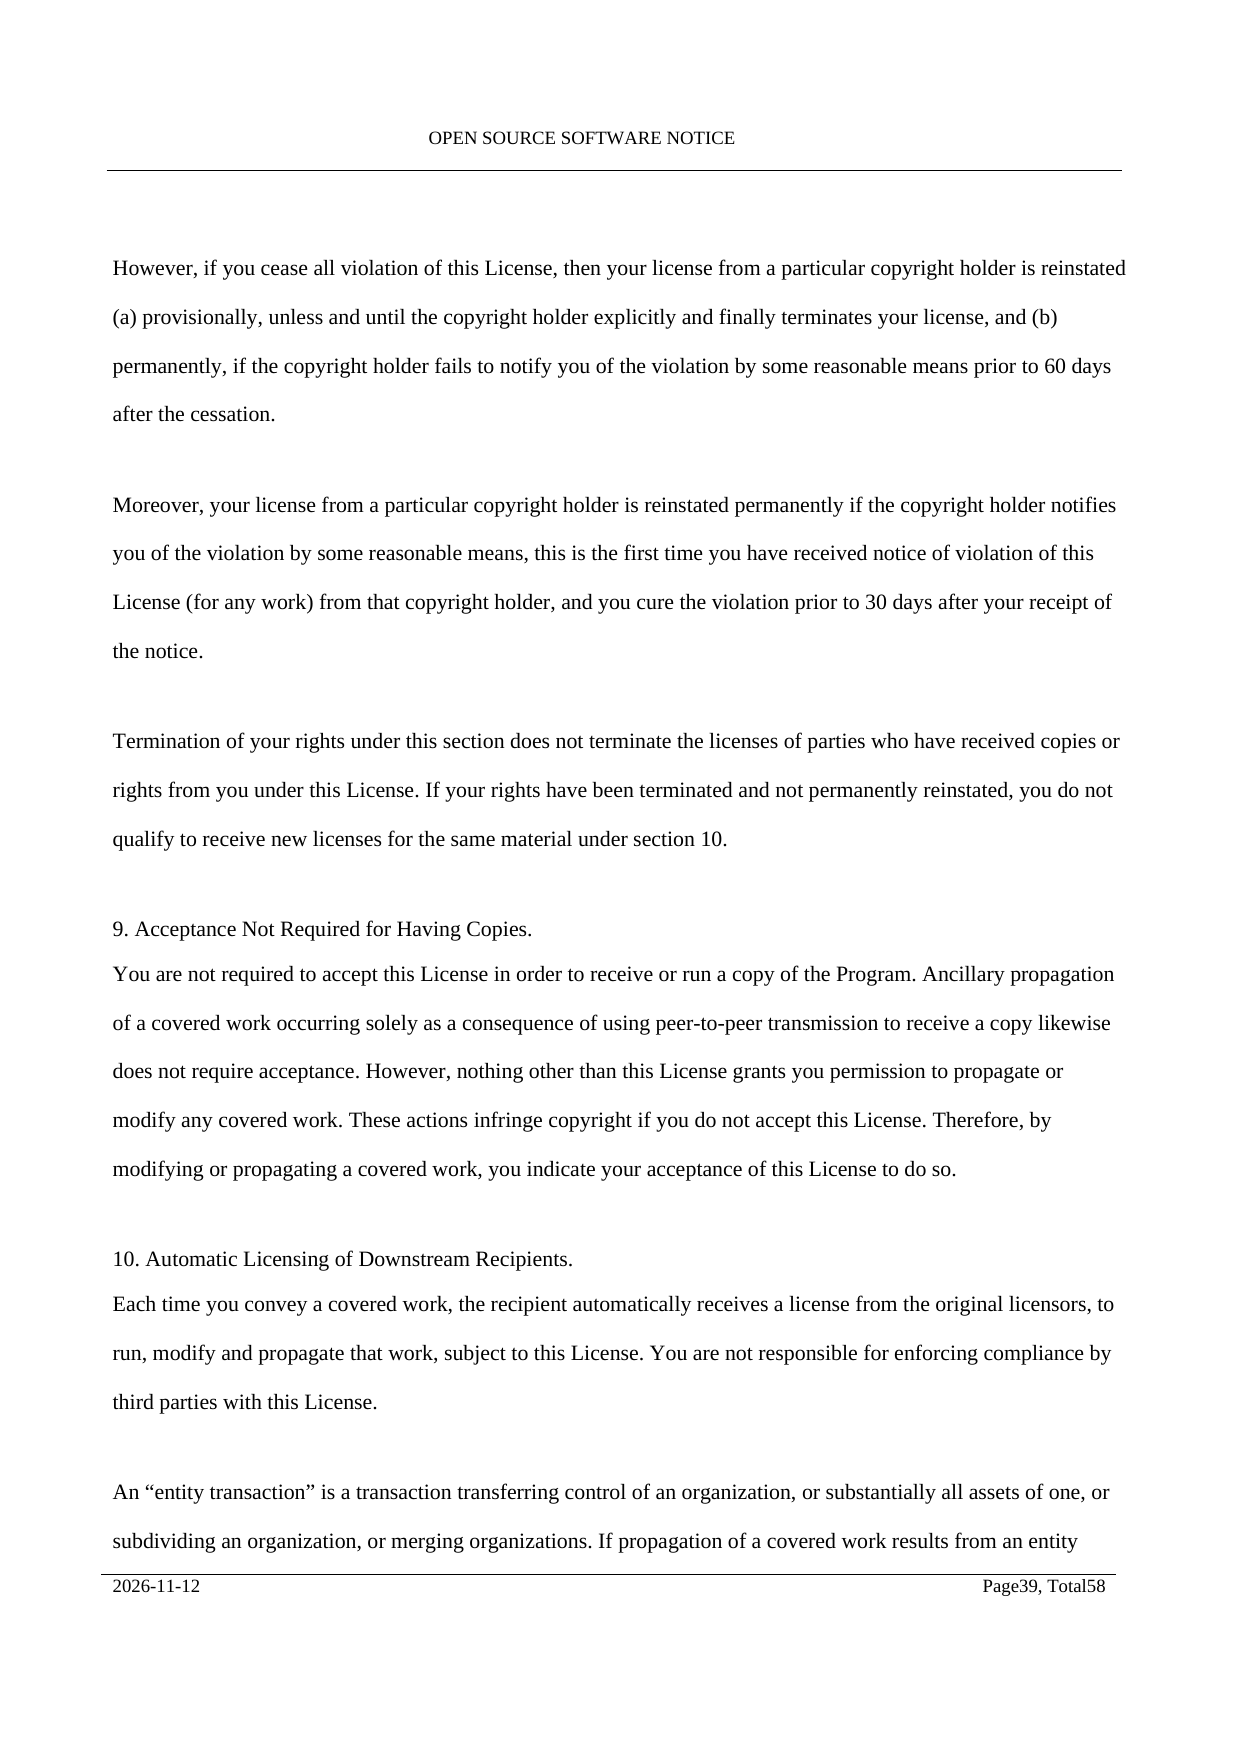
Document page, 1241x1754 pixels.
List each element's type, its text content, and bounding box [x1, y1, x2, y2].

text However, if you cease all violation of this License, then your license from a particular copyright holder is reinstated (a) provisionally, unless and until the copyright holder explicitly and finally terminates your license, and (b) permanently, if the copyright holder fails to notify you of the violation by some reasonable means prior to 60 days after the cessation. [112, 251, 1128, 430]
text Each time you convey a covered work, the recipient automatically receives a license from the original licensors, to run, modify and propagate that work, subject to this License. You are not responsible for enforcing compliance by third parties with this License. [112, 1287, 1128, 1417]
text 10. Automatic Licensing of Downstream Recipients. [112, 1242, 1128, 1275]
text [112, 1475, 1128, 1556]
text Moreover, your license from a particular copyright holder is reinstated permanently if the copyright holder notifies you of the violation by some reasonable means, this is the first time you have received notice of violation of this License (for any work) from that copyright holder, and you cure the violation prior to 30 days after your receipt of the notice. [112, 488, 1128, 667]
text 9. Acceptance Not Required for Having Copies. [112, 912, 1128, 944]
text Termination of your rights under this section does not terminate the licenses of parties who have received copies or rights from you under this License. If your rights have been terminated and not permanently reinstated, you do not qualify to receive new licenses for the same material under section 10. [112, 724, 1128, 854]
text You are not required to accept this License in order to receive or run a copy of the Program. Ancillary propagation of a covered work occurring solely as a consequence of using peer-to-peer transmission to receive a copy likewise does not require acceptance. However, nothing other than this License grants you permission to propagate or modify any covered work. These actions infringe copyright if you do not accept this License. Therefore, by modifying or propagating a covered work, you indicate your acceptance of this License to do so. [112, 957, 1128, 1185]
